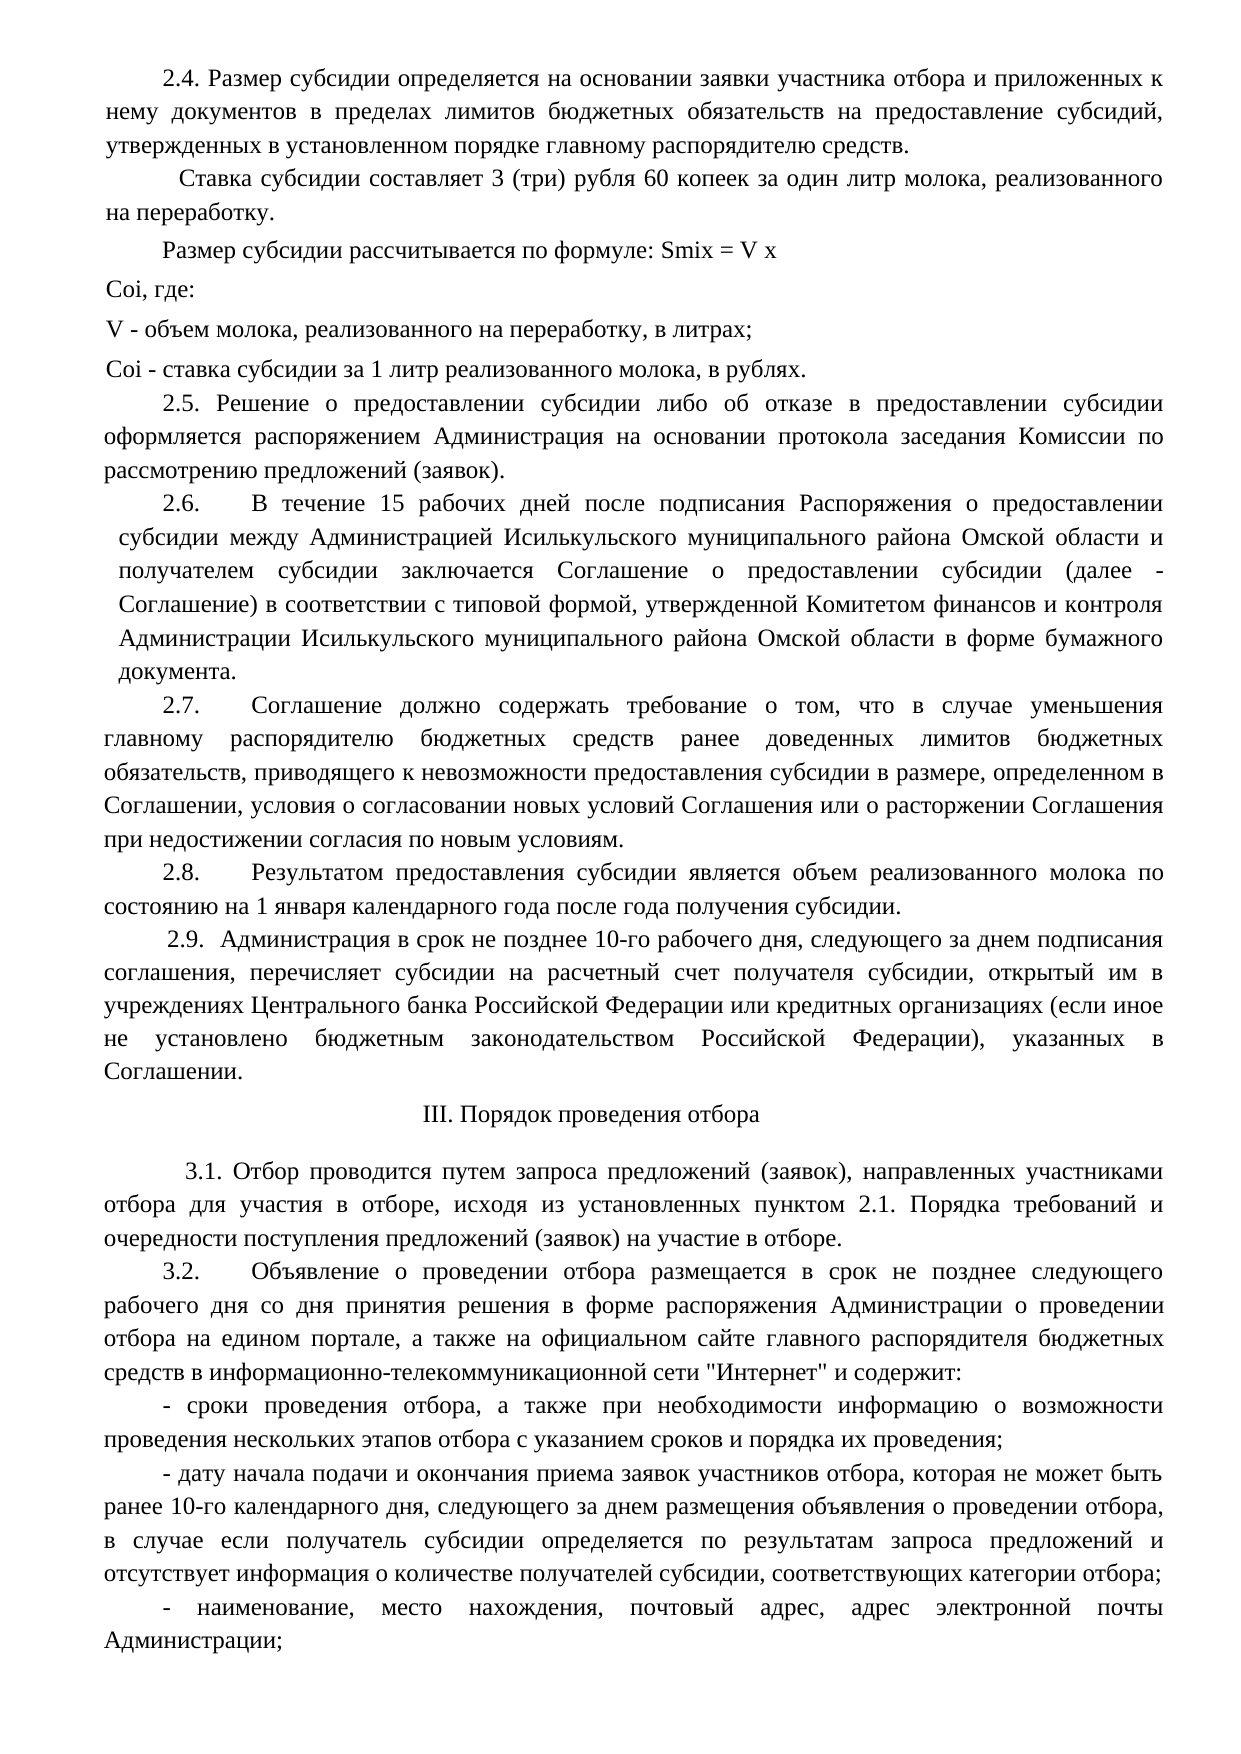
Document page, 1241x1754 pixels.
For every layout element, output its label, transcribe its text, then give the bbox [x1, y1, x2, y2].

list Соглашение должно содержать требование о том, что в случае уменьшения главному распорядителю бюджетных средств ранее доведенных лимитов бюджетных обязательств, приводящего к невозможности предоставления субсидии в размере, определенном в Соглашении, условия о согласовании новых условий Соглашения или о расторжении Соглашения при недостижении согласия по новым условиям. [103, 686, 1164, 854]
list Объявление о проведении отбора размещается в срок не позднее следующего рабочего дня со дня принятия решения в форме распоряжения Администрации о проведении отбора на едином портале, а также на официальном сайте главного распорядителя бюджетных средств в информационно-телекоммуникационной сети "Интернет" и содержит: [103, 1253, 1164, 1387]
text 2.5. Решение о предоставлении субсидии либо об отказе в предоставлении субсидии оформляется распоряжением Администрация на основании протокола заседания Комиссии по рассмотрению предложений (заявок). [103, 384, 1164, 485]
text III. Порядок проведения отбора [422, 1099, 1167, 1127]
text - сроки проведения отбора, а также при необходимости информацию о возможности проведения нескольких этапов отбора с указанием сроков и порядка их проведения; [103, 1387, 1164, 1454]
text Сoi - ставка субсидии за 1 литр реализованного молока, в рублях. [106, 351, 1006, 384]
list Результатом предоставления субсидии является объем реализованного молока по состоянию на 1 января календарного года после года получения субсидии. [103, 854, 1164, 921]
text - наименование, место нахождения, почтовый адрес, адрес электронной почты Администрации; [103, 1588, 1164, 1656]
text 2.9. Администрация в срок не позднее 10-го рабочего дня, следующего за днем подписания соглашения, перечисляет субсидии на расчетный счет получателя субсидии, открытый им в учреждениях Центрального банка Российской Федерации или кредитных организациях (если иное не установлено бюджетным законодательством Российской Федерации), указанных в Соглашении. [103, 921, 1164, 1086]
text Ставка субсидии составляет 3 (три) рубля 60 копеек за один литр молока, реализованного на переработку. [106, 160, 1164, 227]
text Размер субсидии рассчитывается по формуле: Smix = V х Сoi, где: [106, 227, 819, 305]
text 2.4. Размер субсидии определяется на основании заявки участника отбора и приложенных к нему документов в пределах лимитов бюджетных обязательств на предоставление субсидий, утвержденных в установленном порядке главному распорядителю средств. [106, 59, 1164, 160]
text V - объем молока, реализованного на переработку, в литрах; [106, 311, 1006, 344]
text 3.1. Отбор проводится путем запроса предложений (заявок), направленных участниками отбора для участия в отборе, исходя из установленных пунктом 2.1. Порядка требований и очередности поступления предложений (заявок) на участие в отборе. [103, 1152, 1164, 1253]
text - дату начала подачи и окончания приема заявок участников отбора, которая не может быть ранее 10-го календарного дня, следующего за днем размещения объявления о проведении отбора, в случае если получатель субсидии определяется по результатам запроса предложений и отсутствует информация о количестве получателей субсидии, соответствующих категории отбора; [103, 1454, 1164, 1588]
list В течение 15 рабочих дней после подписания Распоряжения о предоставлении субсидии между Администрацией Исилькульского муниципального района Омской области и получателем субсидии заключается Соглашение о предоставлении субсидии (далее - Соглашение) в соответствии с типовой формой, утвержденной Комитетом финансов и контроля Администрации Исилькульского муниципального района Омской области в форме бумажного документа. [118, 485, 1164, 686]
